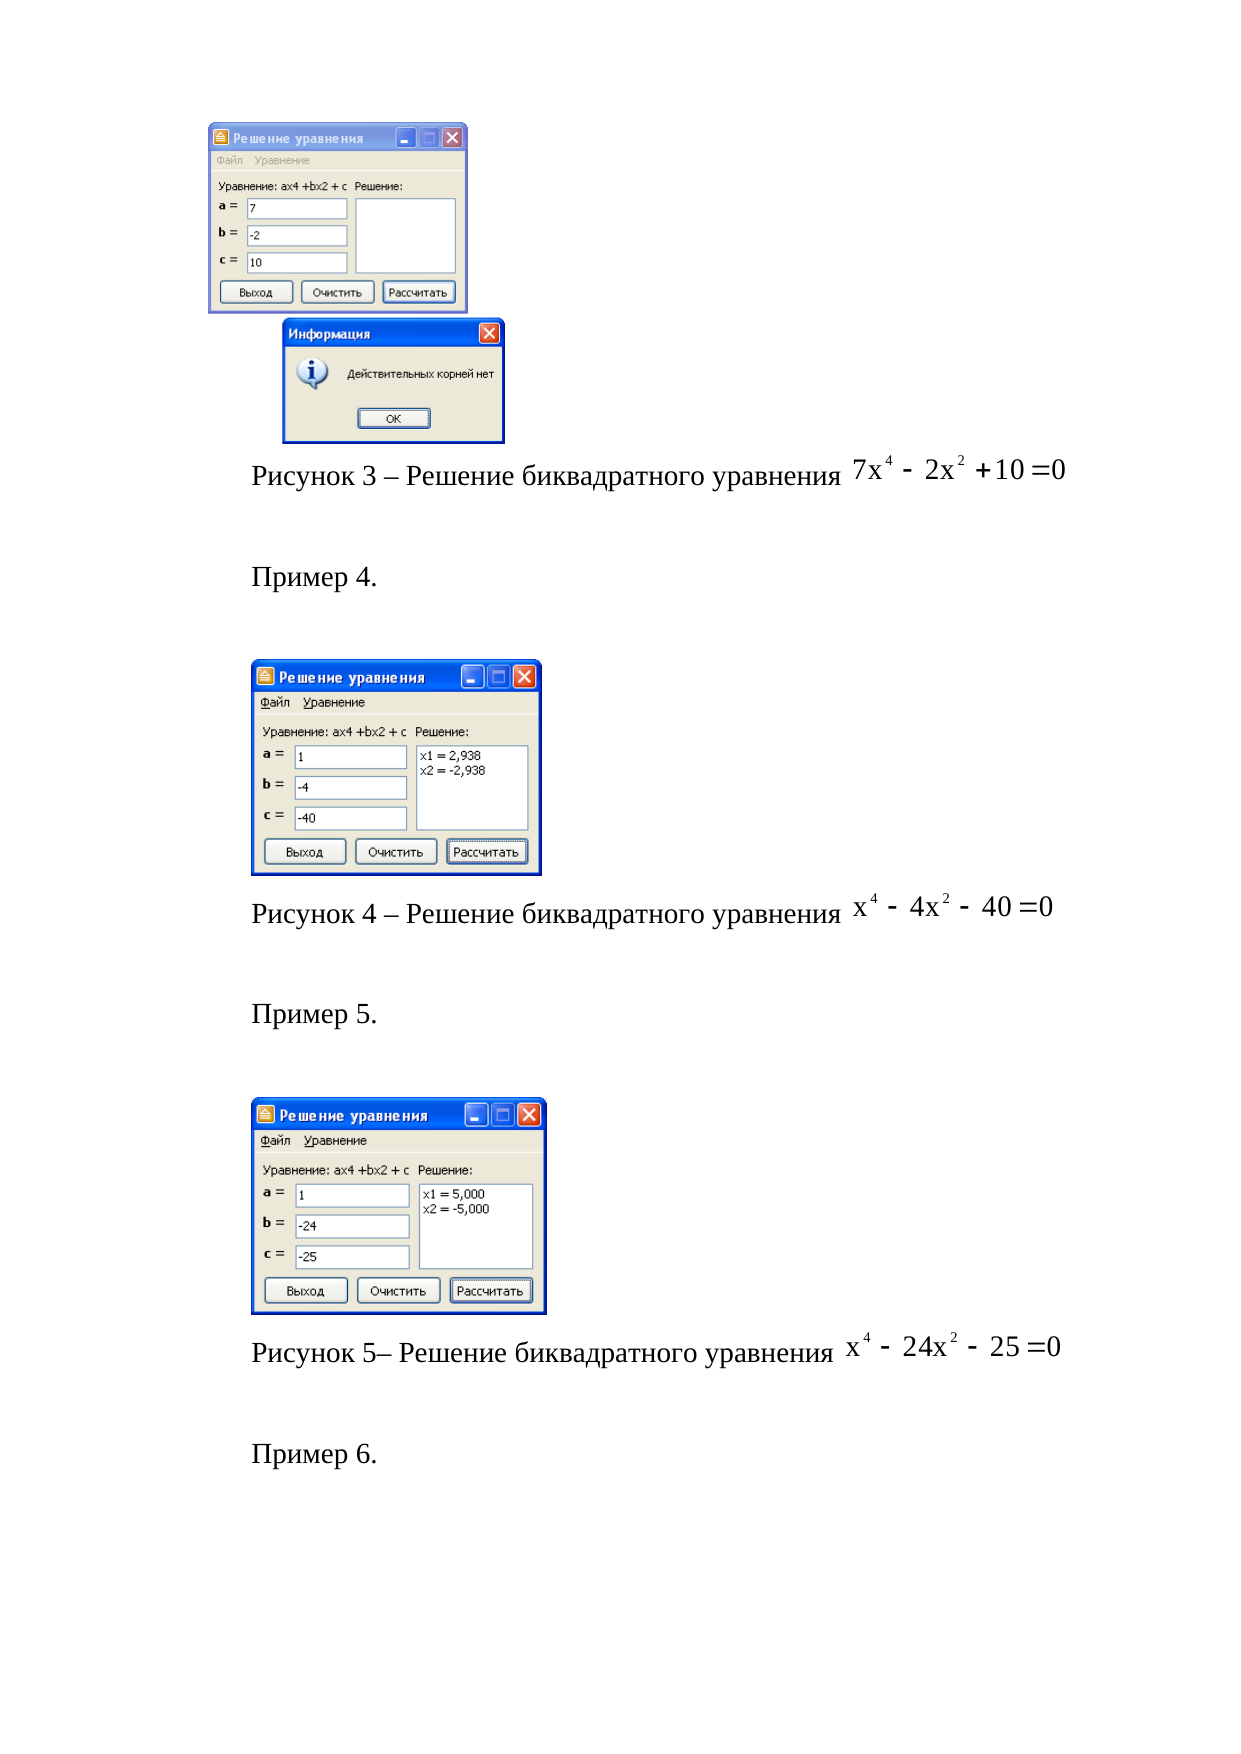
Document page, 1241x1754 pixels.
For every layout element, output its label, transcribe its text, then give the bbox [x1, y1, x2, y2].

text Пример 4. [177, 559, 1152, 592]
text Рисунок 4 – Решение биквадратного уравнения [177, 887, 1152, 929]
picture [251, 1097, 547, 1315]
text Рисунок 3 – Решение биквадратного уравнения [177, 449, 1152, 492]
text Пример 5. [177, 997, 1152, 1030]
picture [251, 659, 542, 876]
text Пример 6. [177, 1436, 1152, 1469]
picture [177, 118, 512, 450]
text Рисунок 5– Решение биквадратного уравнения [177, 1326, 1152, 1369]
